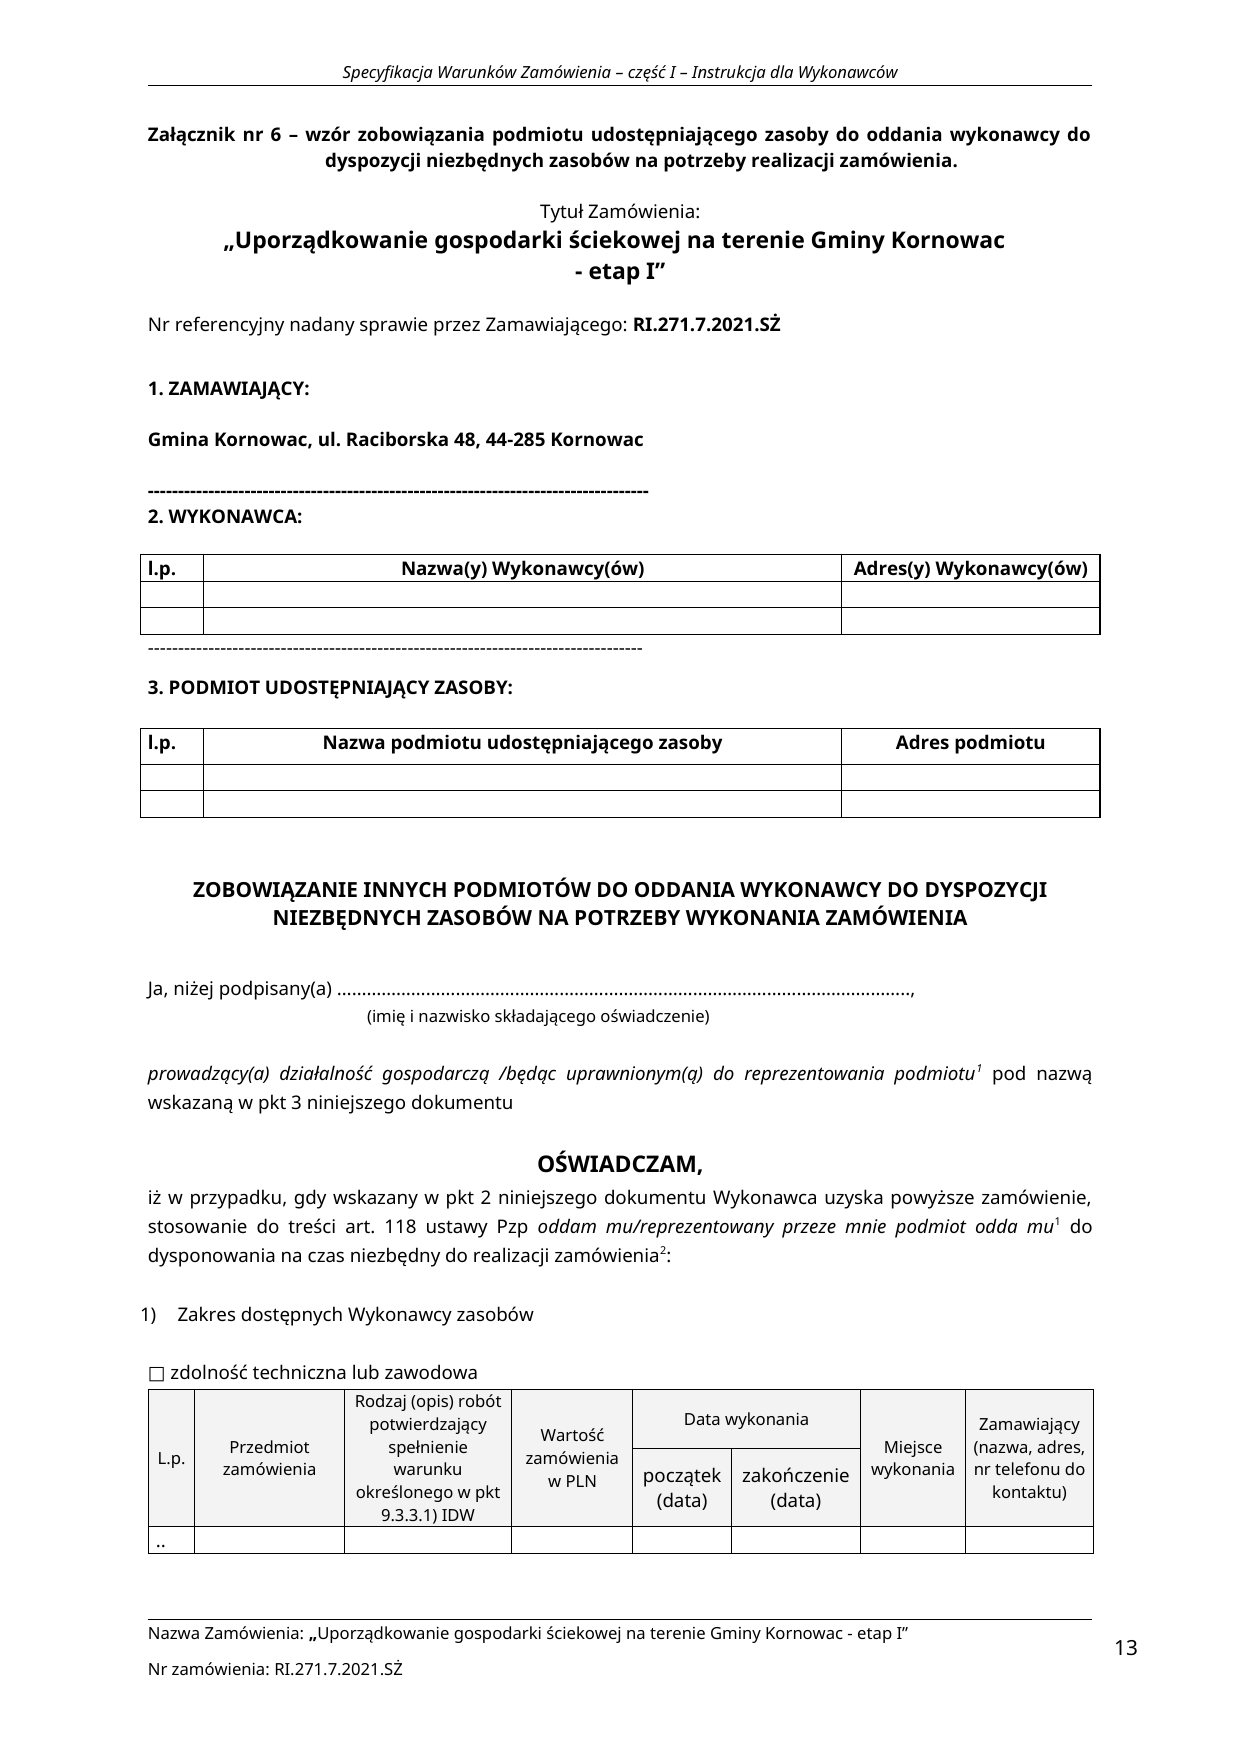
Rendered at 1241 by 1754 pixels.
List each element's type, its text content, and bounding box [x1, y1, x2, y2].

table_header Nazwa podmiotu udostępniającego zasoby [204, 729, 841, 764]
text 2. WYKONAWCA: [148, 503, 1092, 528]
table_cell [842, 582, 1099, 607]
text 3. PODMIOT UDOSTĘPNIAJĄCY ZASOBY: [148, 674, 1092, 700]
table_cell [204, 608, 841, 634]
text Ja, niżej podpisany(a) …………………………………………………………………………………………………….., [148, 975, 1092, 1001]
text „Uporządkowanie gospodarki ściekowej na terenie Gminy Kornowac - etap I” [148, 223, 1092, 286]
table_header Adres podmiotu [842, 729, 1099, 764]
table_cell [842, 791, 1099, 817]
text Załącznik nr 6 – wzór zobowiązania podmiotu udostępniającego zasoby do oddania wykonawcy do dyspozycji niezbędnych zasobów na potrzeby realizacji zamówienia. [148, 121, 1092, 172]
table_header Rodzaj (opis) robót potwierdzający spełnienie warunku określonego w pkt 9.3.3.1) IDW [345, 1390, 511, 1526]
text prowadzący(a) działalność gospodarczą /będąc uprawnionym(ą) do reprezentowania podmiotu1 pod nazwą wskazaną w pkt 3 niniejszego dokumentu [148, 1060, 1092, 1115]
table_cell [204, 582, 841, 607]
table_header Przedmiot zamówienia [195, 1390, 344, 1526]
table_header Adres(y) Wykonawcy(ów) [842, 555, 1099, 581]
table_cell .. [149, 1527, 194, 1553]
text iż w przypadku, gdy wskazany w pkt 2 niniejszego dokumentu Wykonawca uzyska powyższe zamówienie, stosowanie do treści art. 118 ustawy Pzp oddam mu/reprezentowany przeze mnie podmiot odda mu1 do dysponowania na czas niezbędny do realizacji zamówienia2: [148, 1184, 1092, 1268]
text (imię i nazwisko składającego oświadczenie) [148, 1004, 1092, 1027]
table_cell [732, 1527, 860, 1553]
table_header Zamawiający (nazwa, adres, nr telefonu do kontaktu) [966, 1390, 1093, 1526]
table_header Data wykonania [633, 1390, 860, 1448]
text Nr referencyjny nadany sprawie przez Zamawiającego: RI.271.7.2021.SŻ [148, 312, 1092, 337]
text □ zdolność techniczna lub zawodowa [148, 1359, 1092, 1385]
table_cell [195, 1527, 344, 1553]
table_cell [141, 608, 203, 634]
table_cell [204, 791, 841, 817]
text 1. ZAMAWIAJĄCY: [148, 375, 1092, 401]
text Gmina Kornowac, ul. Raciborska 48, 44-285 Kornowac [148, 426, 1092, 452]
table_cell [141, 791, 203, 817]
table_header Wartość zamówienia w PLN [512, 1390, 632, 1526]
table_header l.p. [141, 729, 203, 764]
text OŚWIADCZAM, [148, 1148, 1092, 1179]
table_cell [633, 1527, 731, 1553]
table_header l.p. [141, 555, 203, 581]
table_cell [345, 1527, 511, 1553]
table_header L.p. [149, 1390, 194, 1526]
table_cell początek (data) [633, 1449, 731, 1526]
text Tytuł Zamówienia: [148, 198, 1092, 223]
text ZOBOWIĄZANIE INNYCH PODMIOTÓW DO ODDANIA WYKONAWCY DO DYSPOZYCJI NIEZBĘDNYCH ZASOBÓW NA POTRZEBY WYKONANIA ZAMÓWIENIA [148, 875, 1092, 932]
table_header Miejsce wykonania [861, 1390, 965, 1526]
table_cell [842, 765, 1099, 790]
table_cell [861, 1527, 965, 1553]
table_cell [842, 608, 1099, 634]
table_header Nazwa(y) Wykonawcy(ów) [204, 555, 841, 581]
list Zakres dostępnych Wykonawcy zasobów [140, 1301, 1092, 1327]
table_cell [966, 1527, 1093, 1553]
table_cell [512, 1527, 632, 1553]
table_cell zakończenie (data) [732, 1449, 860, 1526]
text ---------------------------------------------------------------------------------- [148, 635, 1092, 660]
table_cell [141, 582, 203, 607]
table_cell [141, 765, 203, 790]
table_cell [204, 765, 841, 790]
text ----------------------------------------------------------------------------------- [148, 477, 1092, 503]
